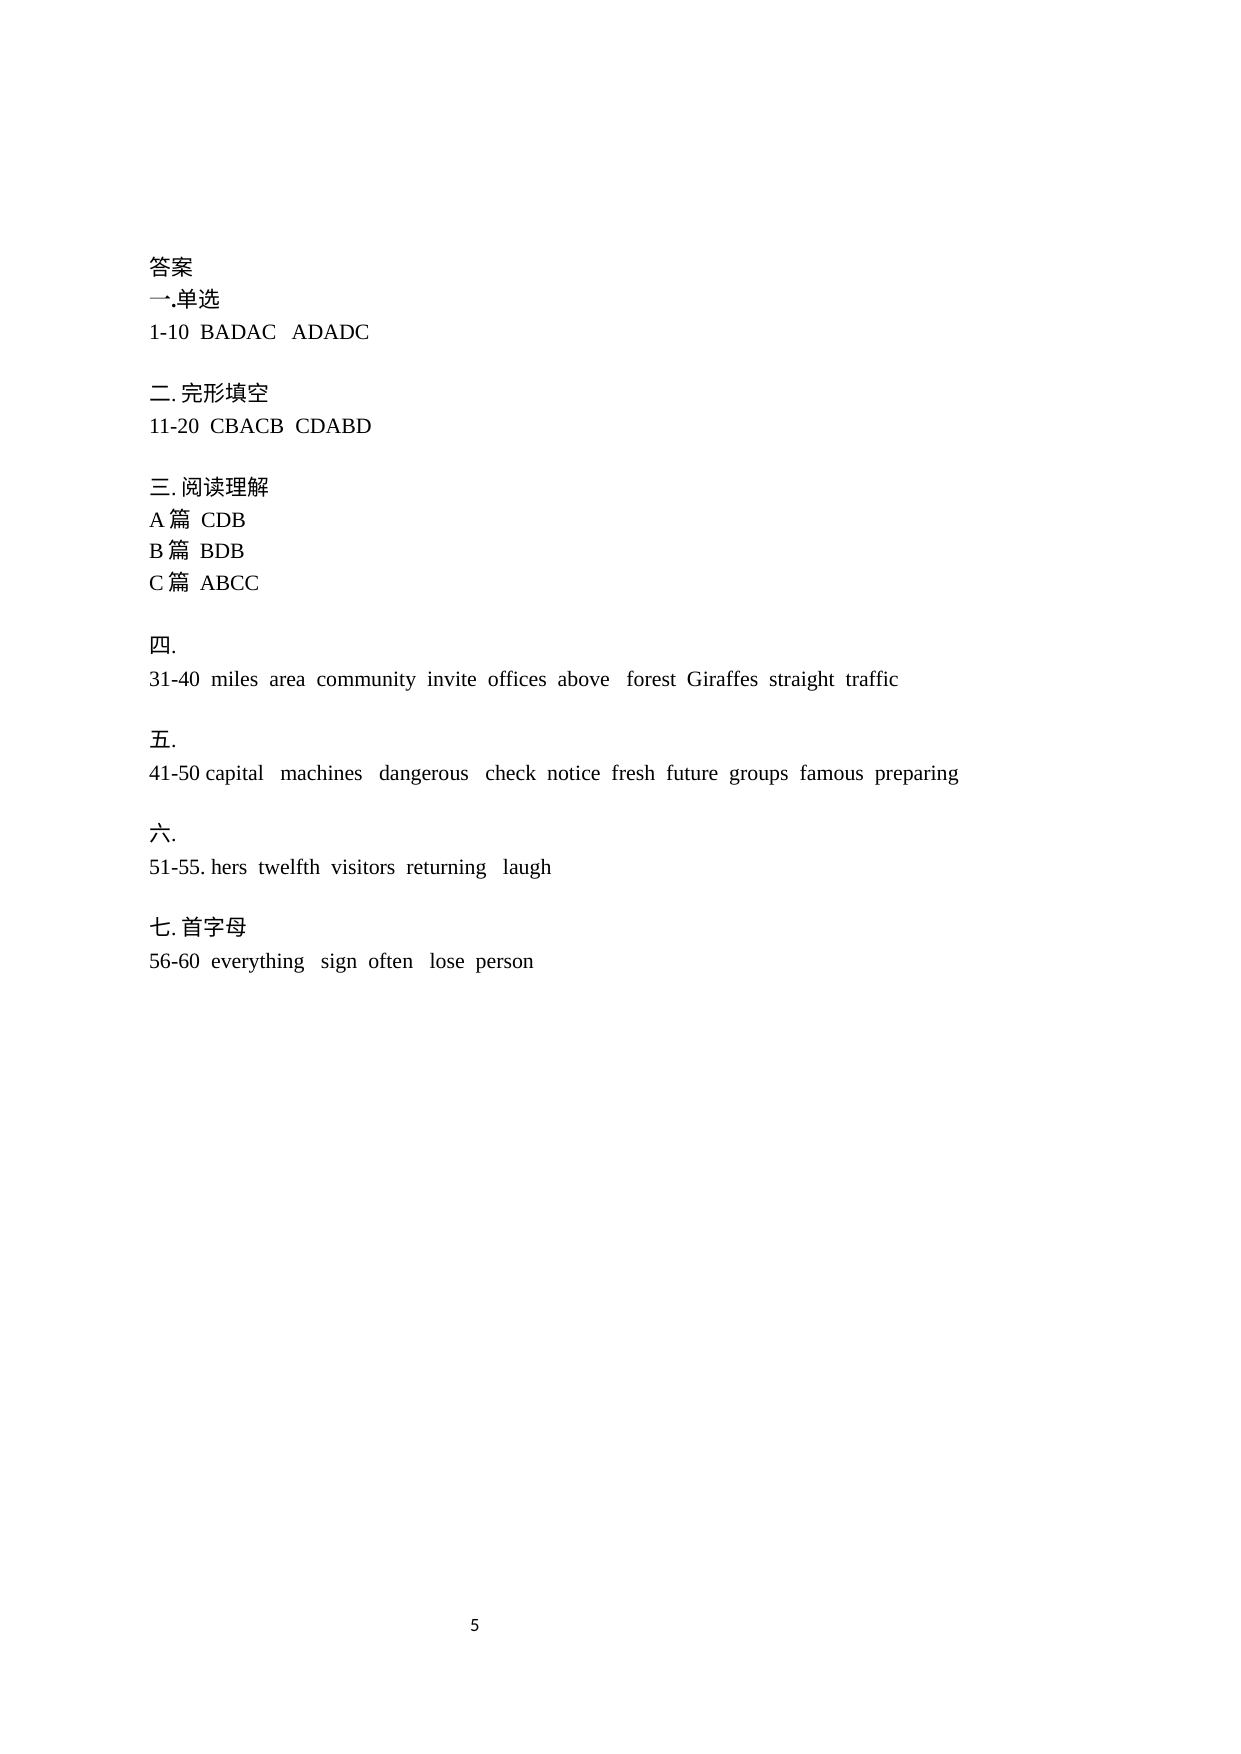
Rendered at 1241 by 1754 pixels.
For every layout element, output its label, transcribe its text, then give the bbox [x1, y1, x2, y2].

text 七. 首字母 [105, 910, 1135, 942]
text 答案 [105, 250, 1135, 282]
text 六. [105, 816, 1135, 848]
text 二. 完形填空 [105, 376, 1135, 407]
text B篇 BDB [105, 533, 1135, 565]
text 1-10 BADAC ADADC [105, 313, 1135, 344]
text C篇 ABCC [105, 565, 1135, 597]
text 三. 阅读理解 [105, 470, 1135, 502]
text 31-40 miles area community invite offices above forest Giraffes straight traffic [105, 659, 1135, 691]
text 四. [105, 628, 1135, 659]
text 11-20 CBACB CDABD [105, 407, 1135, 439]
text 56-60 everything sign often lose person [105, 942, 1135, 973]
text 五. [105, 722, 1135, 754]
text A篇 CDB [105, 502, 1135, 533]
text 41-50 capital machines dangerous check notice fresh future groups famous preparing [105, 754, 1135, 785]
text 51-55. hers twelfth visitors returning laugh [105, 848, 1135, 879]
list 单选 [114, 282, 1135, 313]
